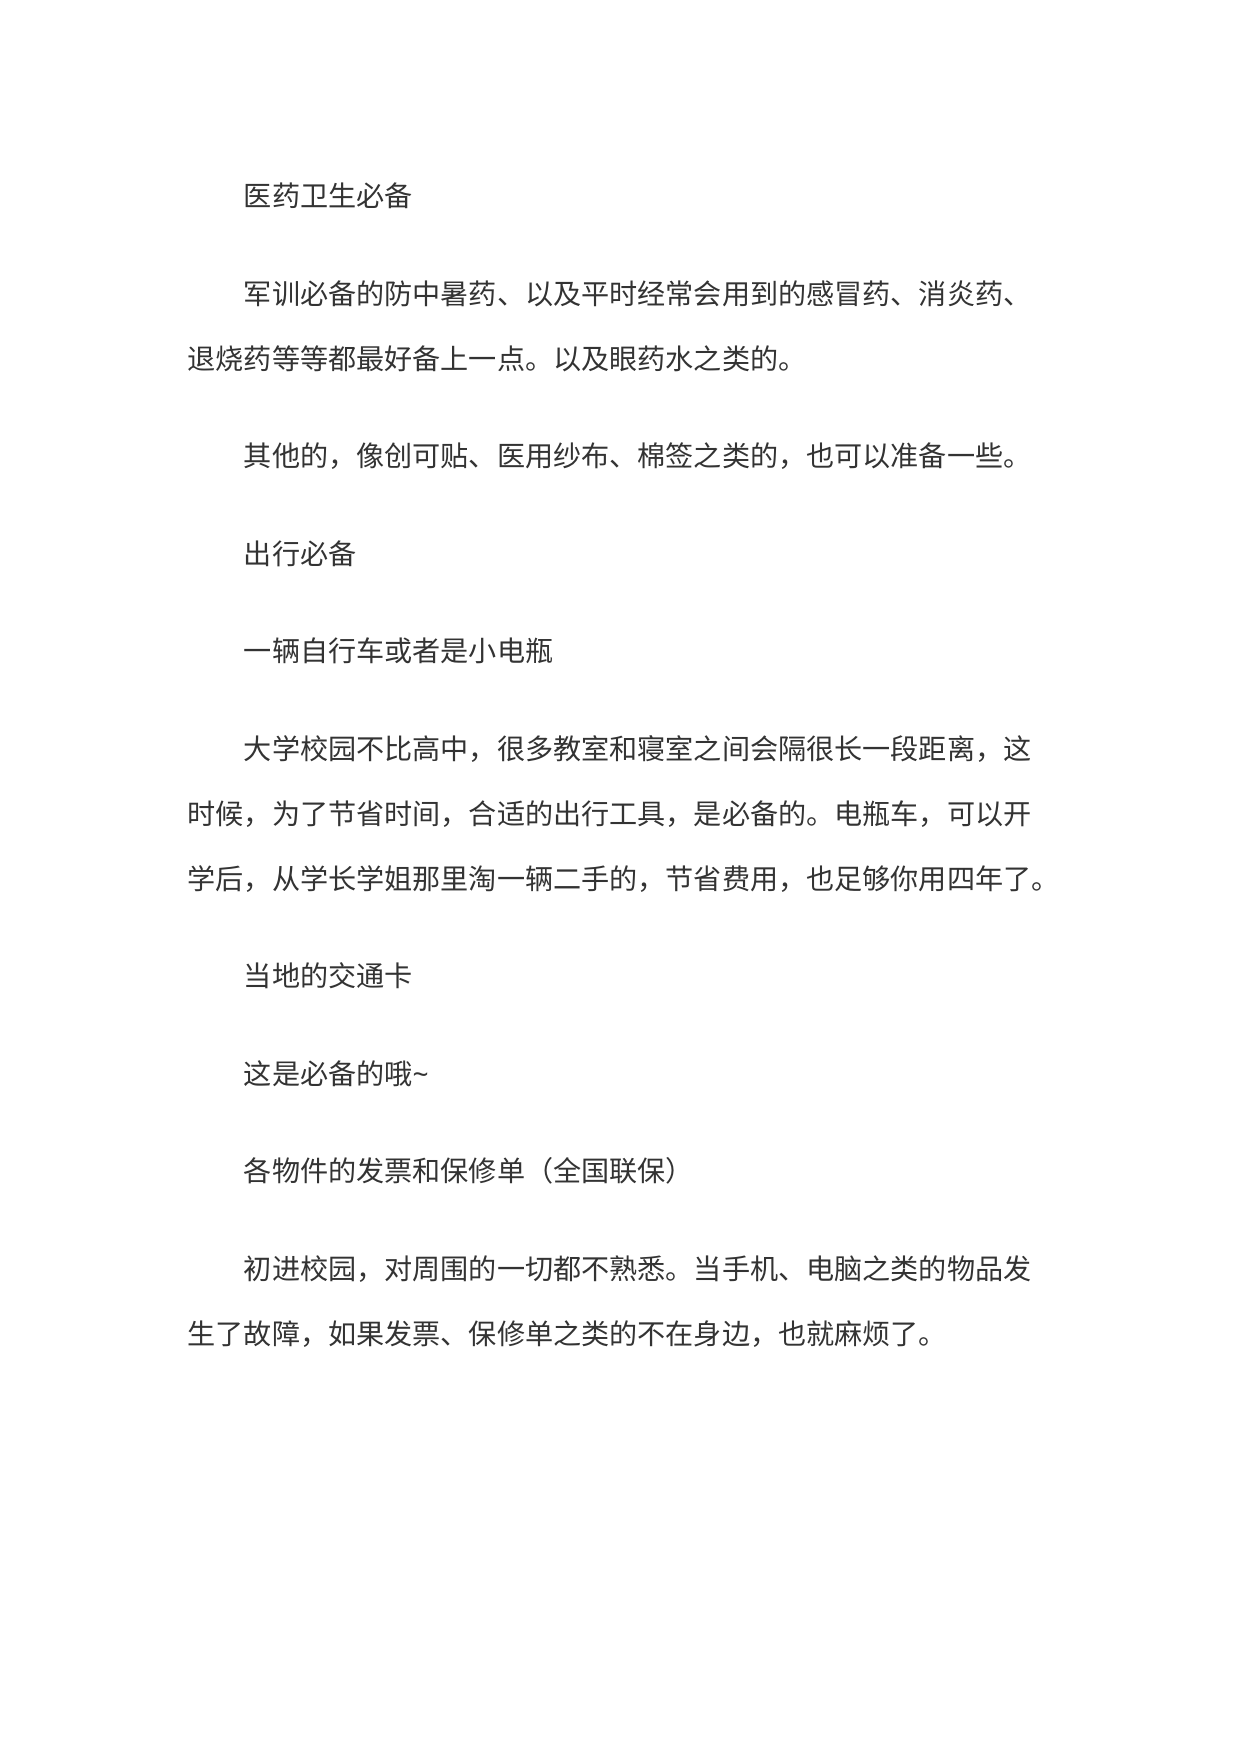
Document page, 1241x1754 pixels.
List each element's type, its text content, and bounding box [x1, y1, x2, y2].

text 医药卫生必备 [187, 162, 1053, 227]
text 当地的交通卡 [187, 942, 1053, 1007]
text 这是必备的哦~ [187, 1039, 1053, 1104]
text 军训必备的防中暑药、以及平时经常会用到的感冒药、消炎药、退烧药等等都最好备上一点。以及眼药水之类的。 [187, 259, 1053, 389]
text 大学校园不比高中，很多教室和寝室之间会隔很长一段距离，这时候，为了节省时间，合适的出行工具，是必备的。电瓶车，可以开学后，从学长学姐那里淘一辆二手的，节省费用，也足够你用四年了。 [187, 714, 1053, 909]
text 其他的，像创可贴、医用纱布、棉签之类的，也可以准备一些。 [187, 422, 1053, 487]
text 各物件的发票和保修单（全国联保） [187, 1137, 1053, 1202]
text 初进校园，对周围的一切都不熟悉。当手机、电脑之类的物品发生了故障，如果发票、保修单之类的不在身边，也就麻烦了。 [187, 1234, 1053, 1364]
text 一辆自行车或者是小电瓶 [187, 617, 1053, 682]
text 出行必备 [187, 519, 1053, 584]
